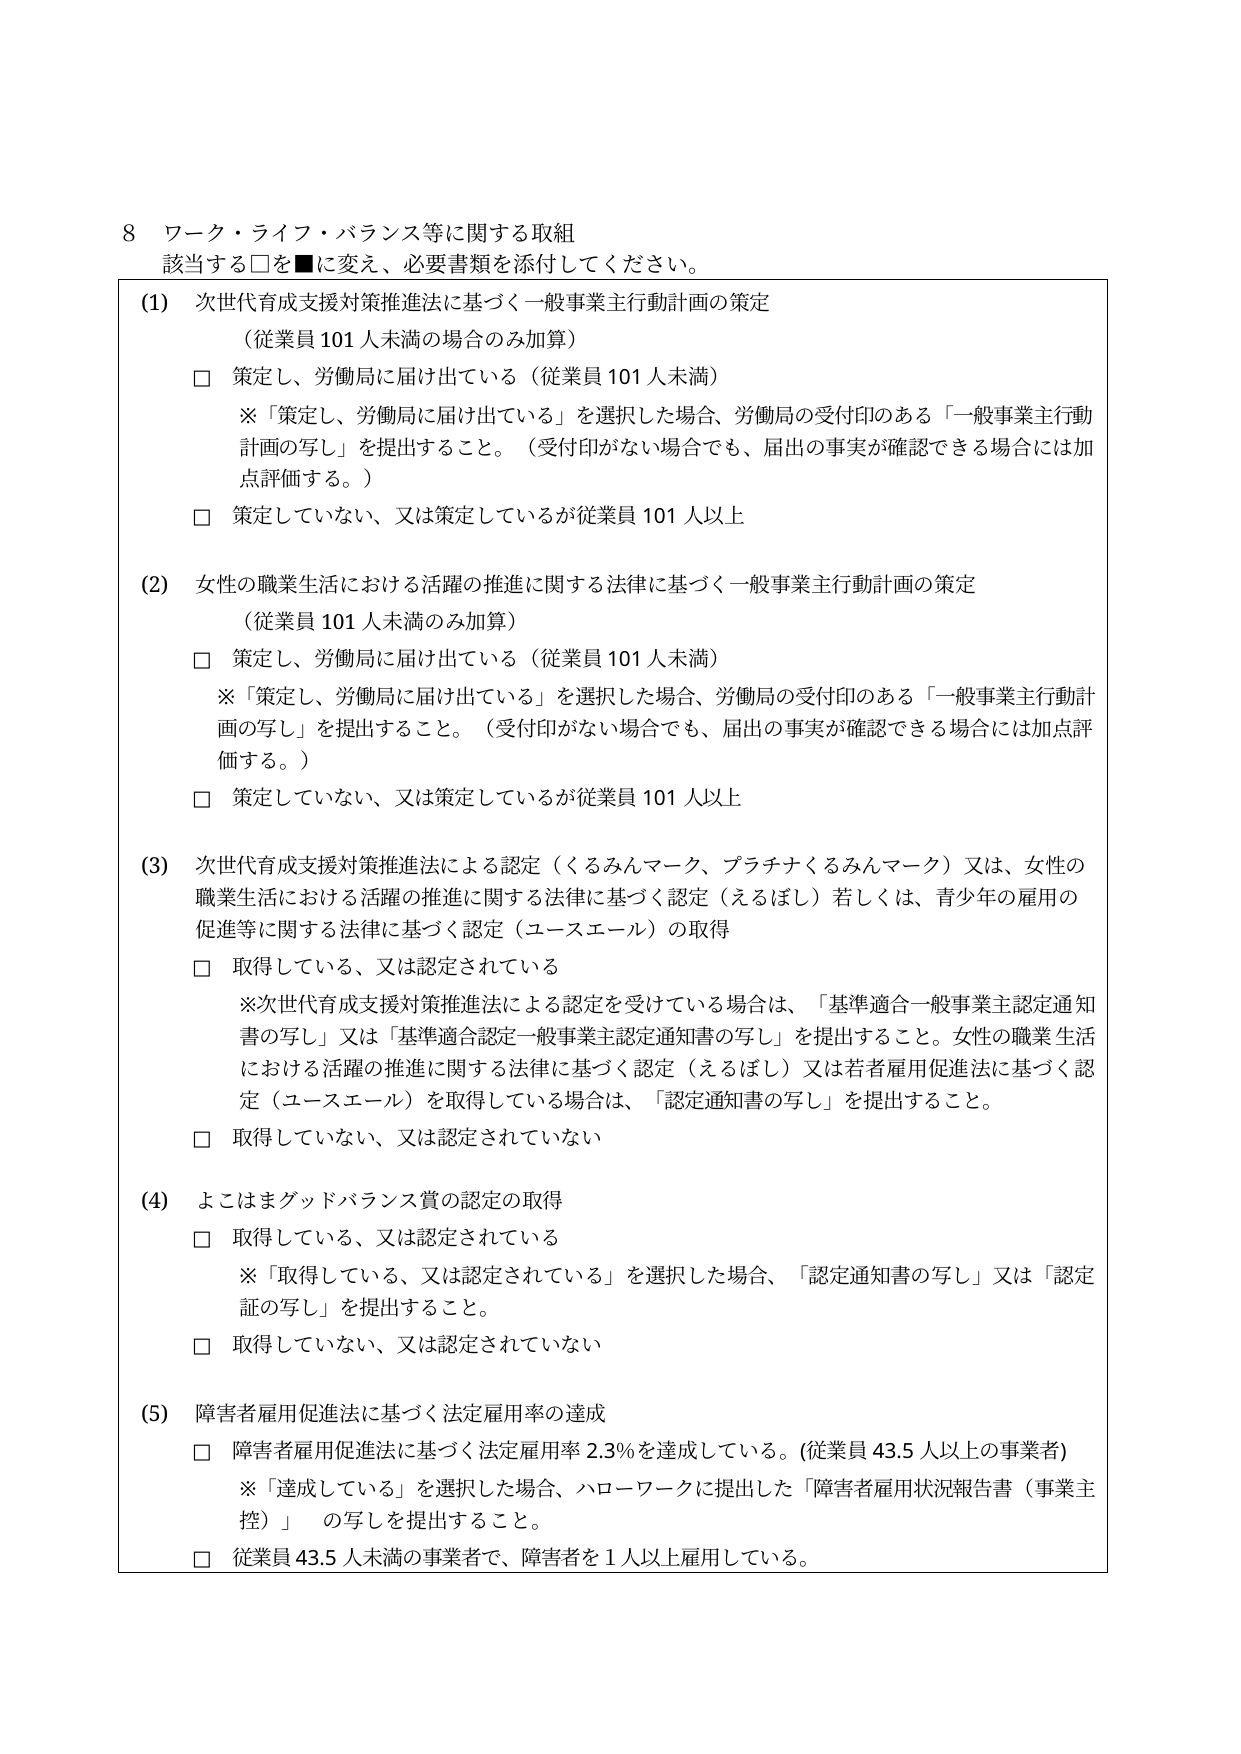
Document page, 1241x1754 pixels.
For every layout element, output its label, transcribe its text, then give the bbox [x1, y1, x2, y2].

text 該当する□を■に変え、必要書類を添付してください。 [118, 248, 1063, 279]
text ８ ワーク・ライフ・バランス等に関する取組 [118, 216, 1063, 248]
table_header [119, 280, 1107, 1572]
